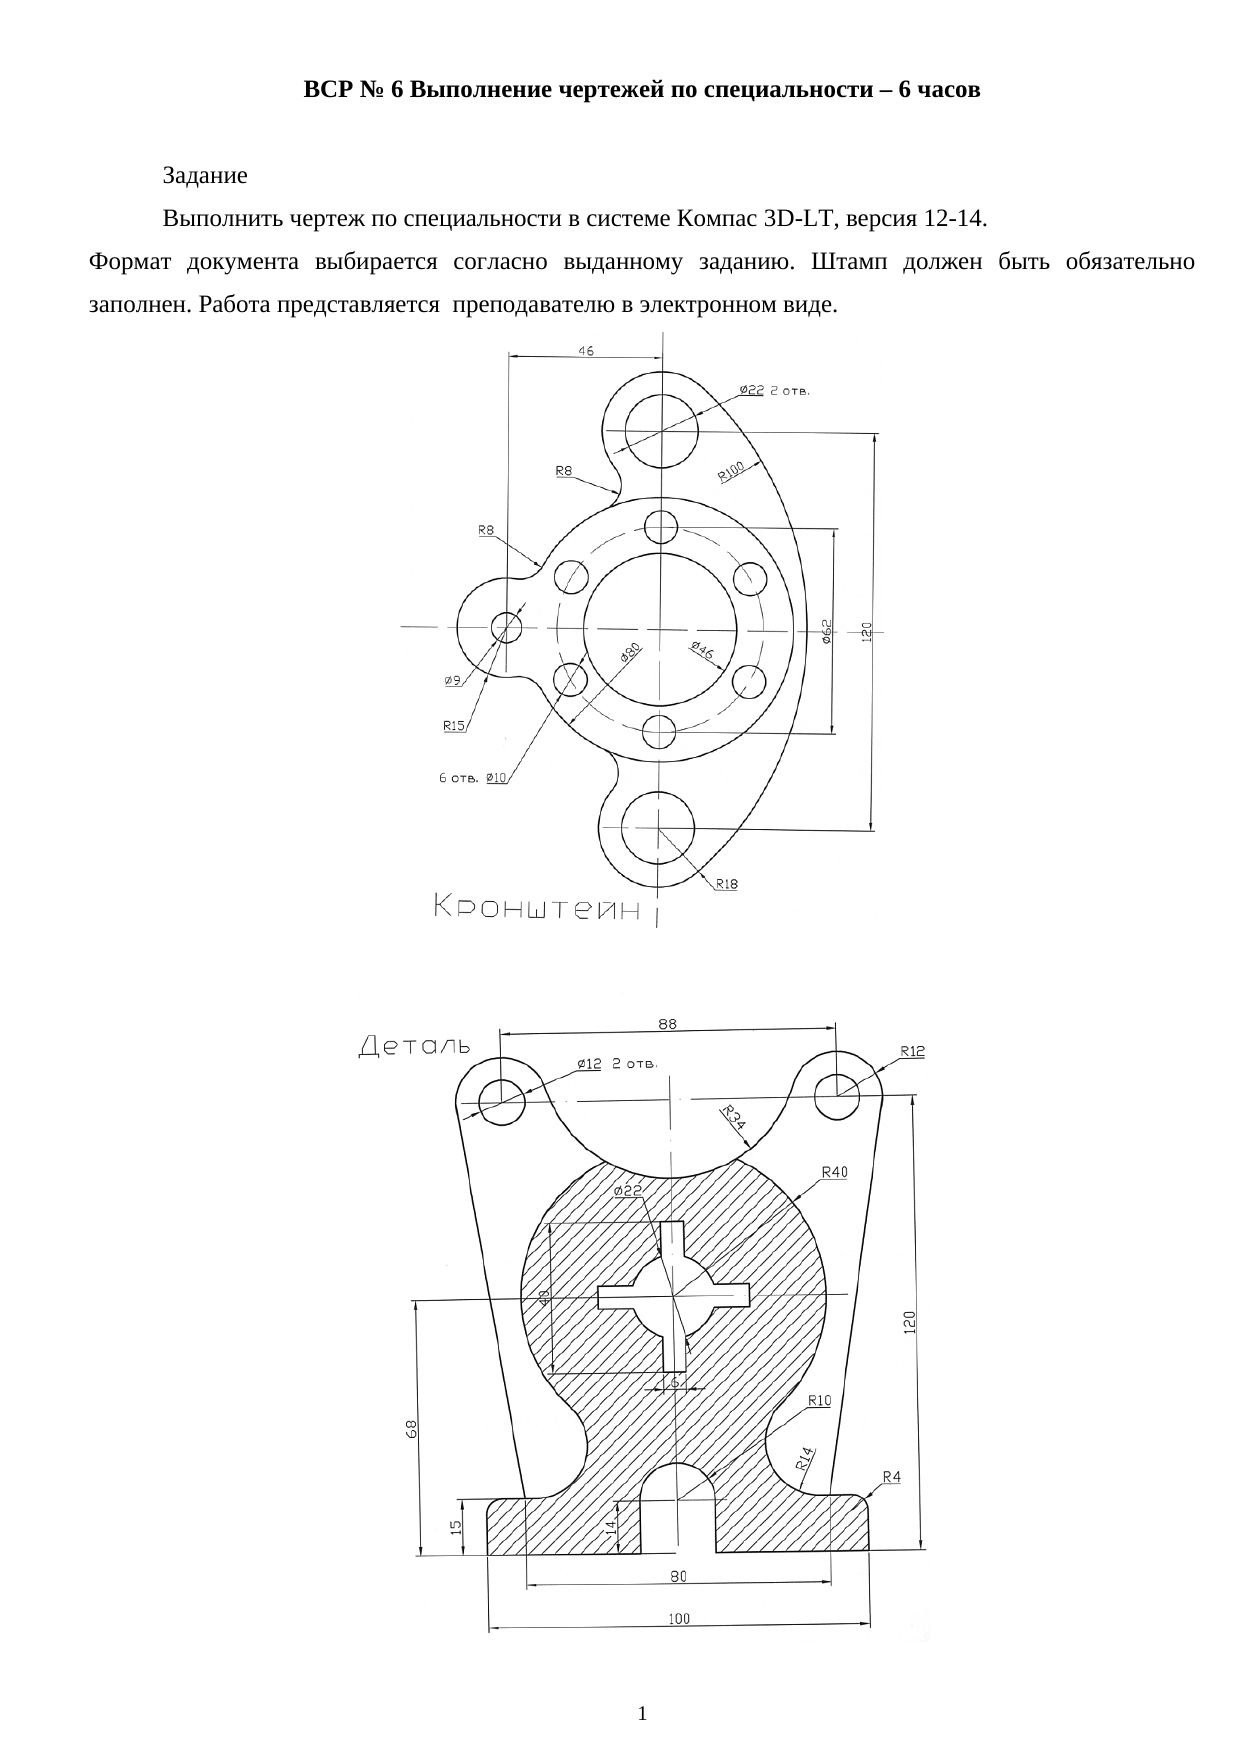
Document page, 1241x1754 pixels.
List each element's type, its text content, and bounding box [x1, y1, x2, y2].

picture [354, 992, 931, 1642]
text ВСР № 6 Выполнение чертежей по специальности – 6 часов [89, 74, 1196, 103]
text Формат документа выбирается согласно выданному заданию. Штамп должен быть обязательно заполнен. Работа представляется преподавателю в электронном виде. [89, 246, 1196, 318]
picture [400, 332, 884, 928]
text Задание [162, 160, 1196, 189]
text Выполнить чертеж по специальности в системе Компас 3D-LT, версия 12-14. [162, 203, 1196, 232]
